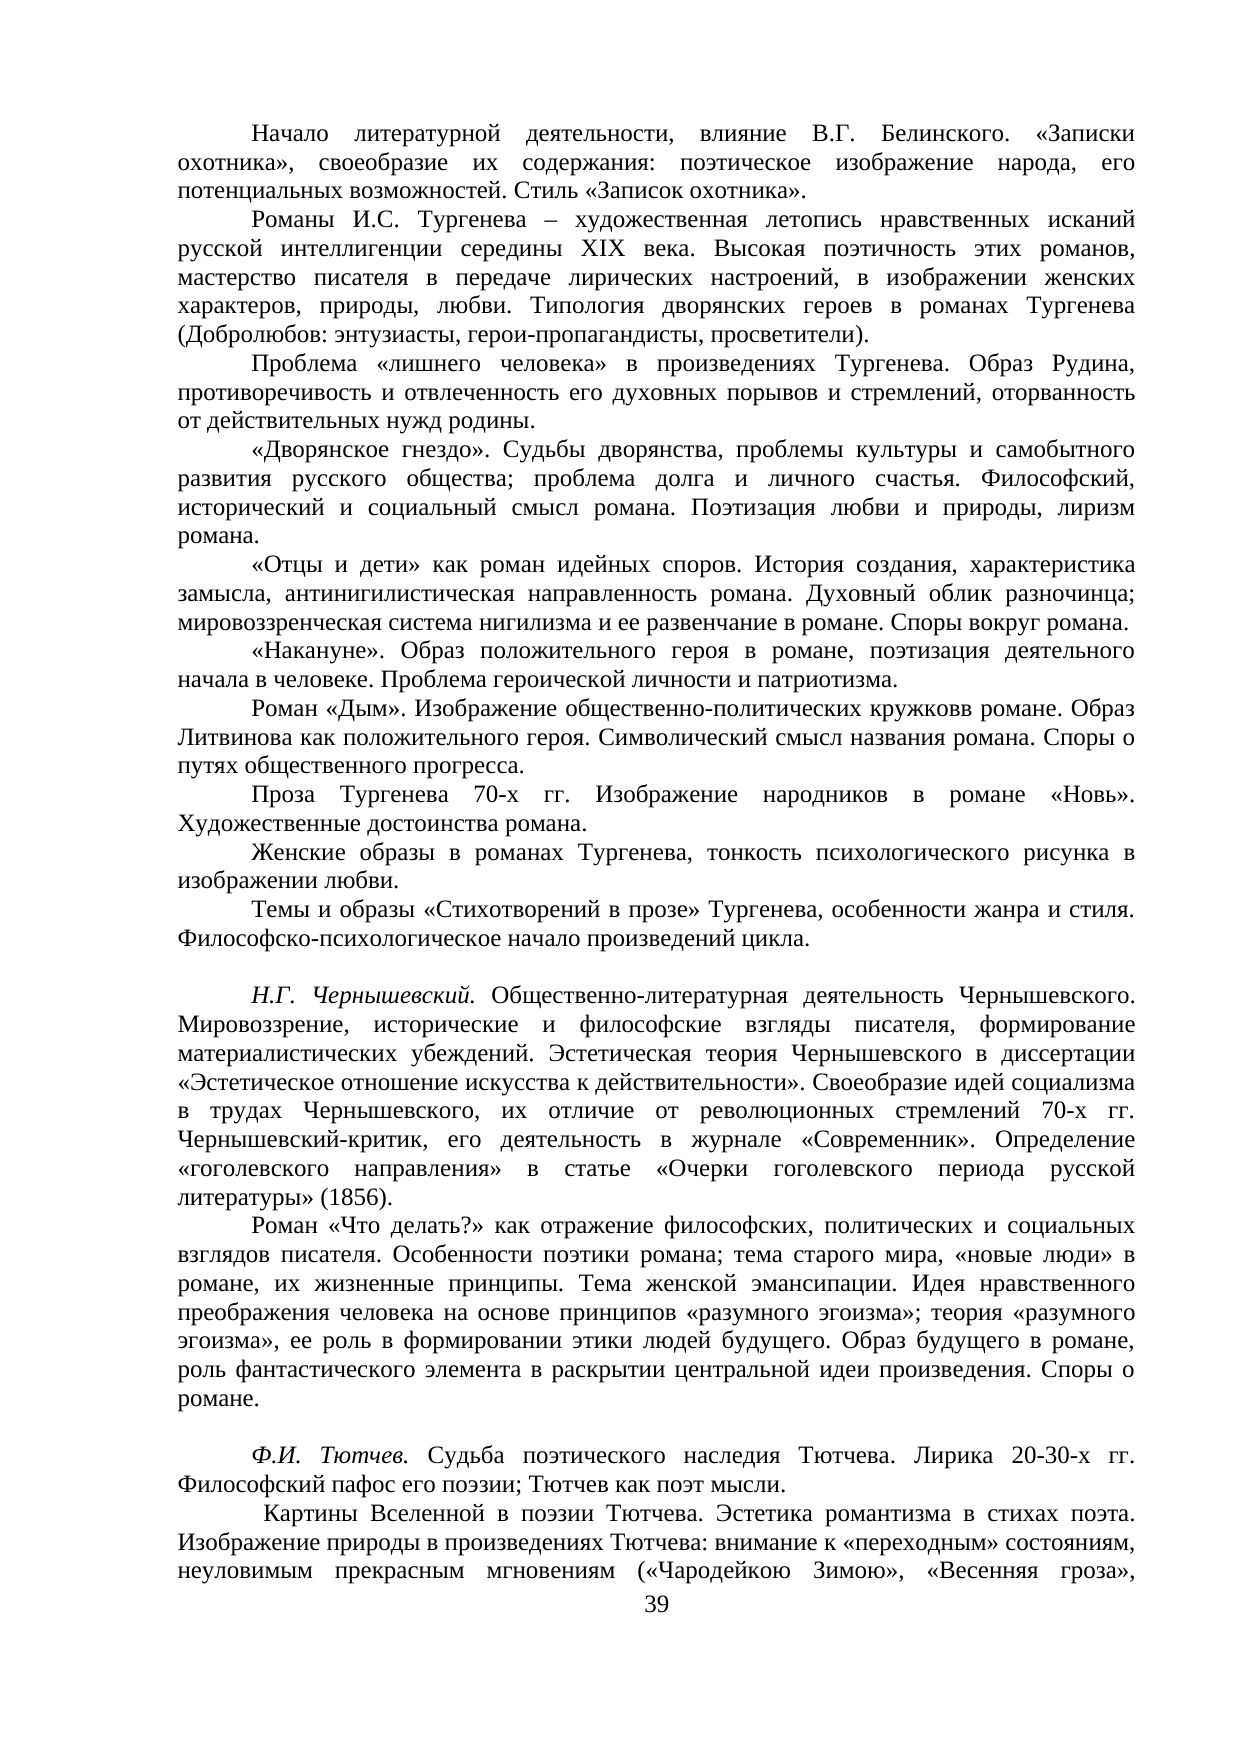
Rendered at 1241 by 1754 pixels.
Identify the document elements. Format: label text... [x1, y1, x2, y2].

text Проблема «лишнего человека» в произведениях Тургенева. Образ Рудина, противоречивость и отвлеченность его духовных порывов и стремлений, оторванность от действительных нужд родины. [177, 348, 1136, 434]
text Темы и образы «Стихотворений в прозе» Тургенева, особенности жанра и стиля. Философско-психологическое начало произведений цикла. [177, 894, 1136, 952]
text Роман «Дым». Изображение общественно-политических кружковв романе. Образ Литвинова как положительного героя. Символический смысл названия романа. Споры о путях общественного прогресса. [177, 693, 1136, 779]
text «Дворянское гнездо». Судьбы дворянства, проблемы культуры и самобытного развития русского общества; проблема долга и личного счастья. Философский, исторический и социальный смысл романа. Поэтизация любви и природы, лиризм романа. [177, 434, 1136, 549]
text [177, 1498, 1136, 1584]
text Женские образы в романах Тургенева, тонкость психологического рисунка в изображении любви. [177, 837, 1136, 894]
text Романы И.С. Тургенева – художественная летопись нравственных исканий русской интеллигенции середины ХIХ века. Высокая поэтичность этих романов, мастерство писателя в передаче лирических настроений, в изображении женских характеров, природы, любви. Типология дворянских героев в романах Тургенева (Добролюбов: энтузиасты, герои-пропагандисты, просветители). [177, 204, 1136, 348]
text Начало литературной деятельности, влияние В.Г. Белинского. «Записки охотника», своеобразие их содержания: поэтическое изображение народа, его потенциальных возможностей. Стиль «Записок охотника». [177, 118, 1136, 204]
text Проза Тургенева 70-х гг. Изображение народников в романе «Новь». Художественные достоинства романа. [177, 779, 1136, 837]
text Н.Г. Чернышевский. Общественно-литературная деятельность Чернышевского. Мировоззрение, исторические и философские взгляды писателя, формирование материалистических убеждений. Эстетическая теория Чернышевского в диссертации «Эстетическое отношение искусства к действительности». Своеобразие идей социализма в трудах Чернышевского, их отличие от революционных стремлений 70-х гг. Чернышевский-критик, его деятельность в журнале «Современник». Определение «гоголевского направления» в статье «Очерки гоголевского периода русской литературы» (1856). [177, 981, 1136, 1211]
text Роман «Что делать?» как отражение философских, политических и социальных взглядов писателя. Особенности поэтики романа; тема старого мира, «новые люди» в романе, их жизненные принципы. Тема женской эмансипации. Идея нравственного преображения человека на основе принципов «разумного эгоизма»; теория «разумного эгоизма», ее роль в формировании этики людей будущего. Образ будущего в романе, роль фантастического элемента в раскрытии центральной идеи произведения. Споры о романе. [177, 1211, 1136, 1412]
text «Отцы и дети» как роман идейных споров. История создания, характеристика замысла, антинигилистическая направленность романа. Духовный облик разночинца; мировоззренческая система нигилизма и ее развенчание в романе. Споры вокруг романа. [177, 549, 1136, 636]
text Ф.И. Тютчев. Судьба поэтического наследия Тютчева. Лирика 20-30-х гг. Философский пафос его поэзии; Тютчев как поэт мысли. [177, 1441, 1136, 1498]
text «Накануне». Образ положительного героя в романе, поэтизация деятельного начала в человеке. Проблема героической личности и патриотизма. [177, 636, 1136, 693]
